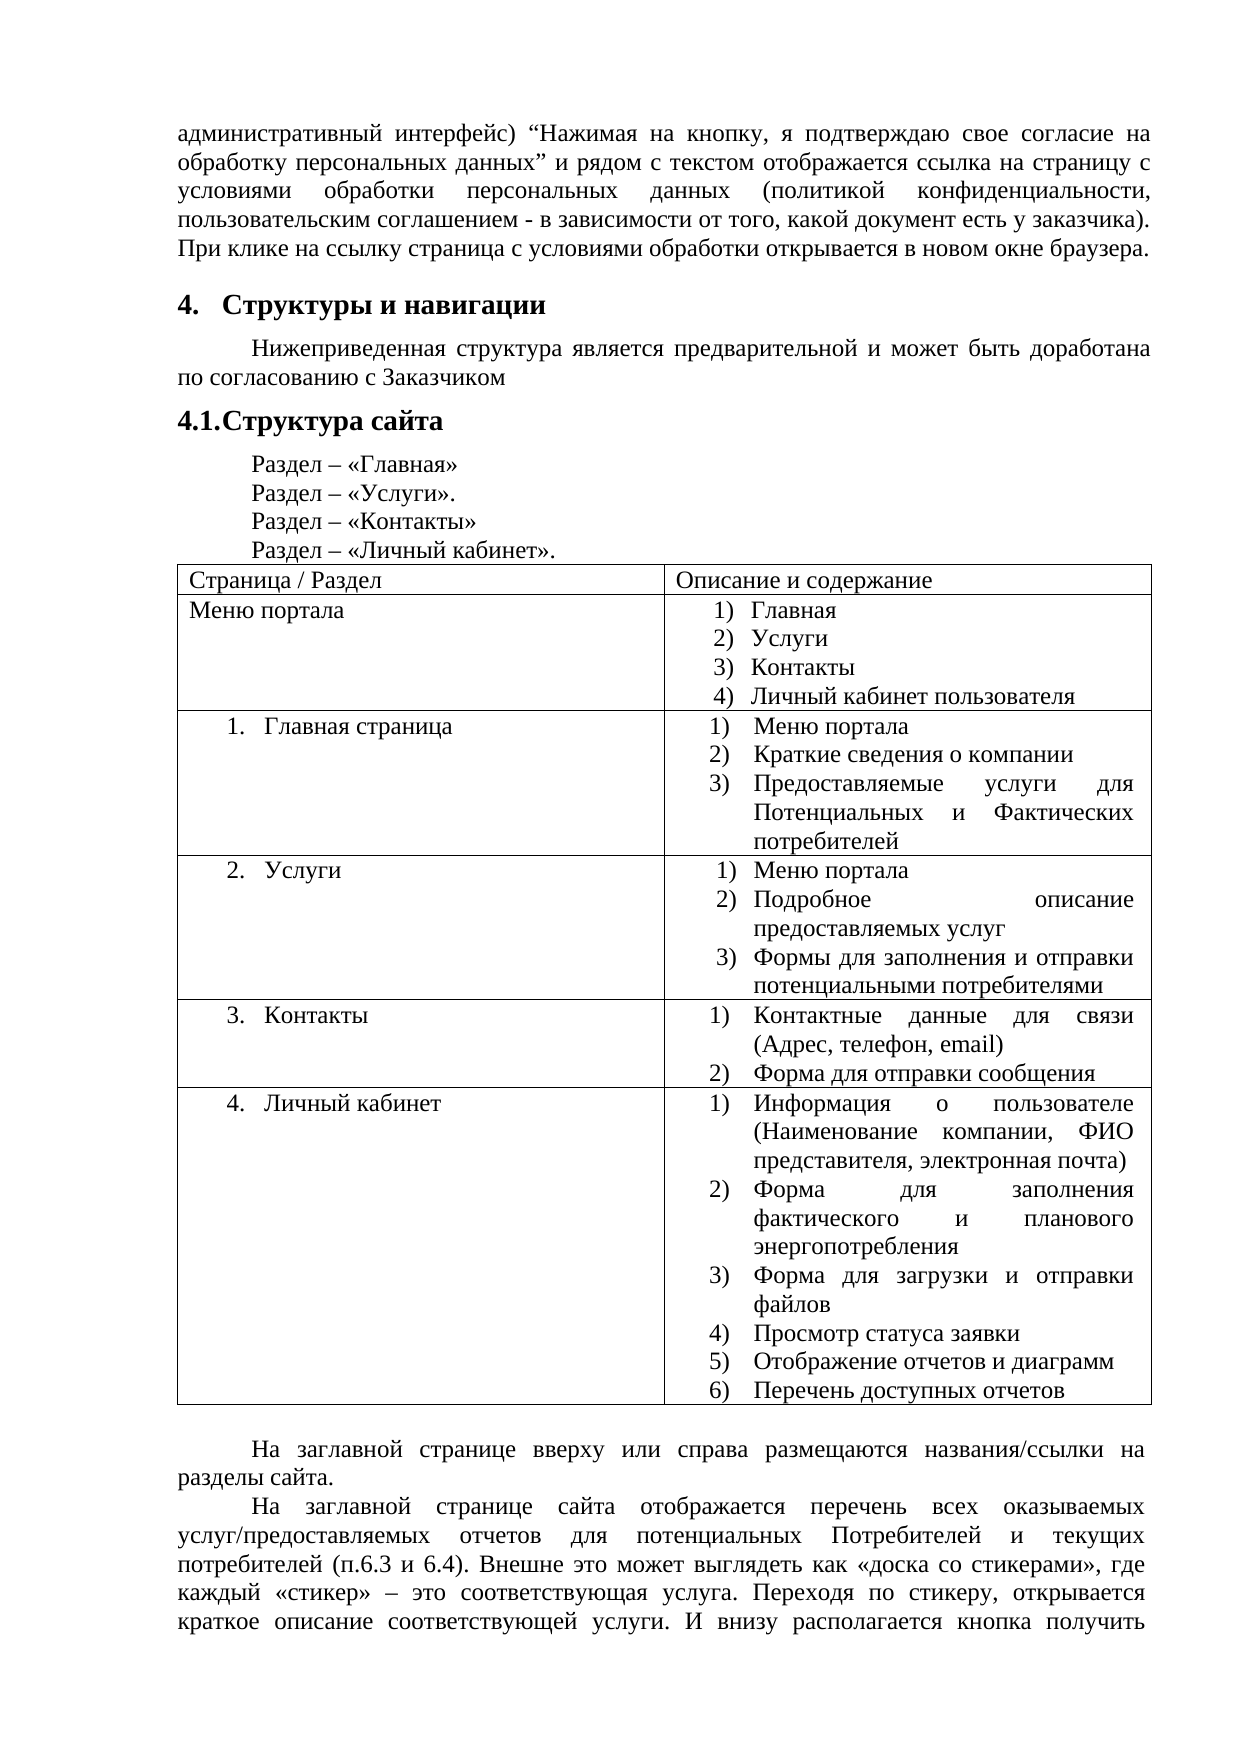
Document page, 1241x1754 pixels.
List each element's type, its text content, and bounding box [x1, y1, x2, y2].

table_cell Меню портала [178, 595, 664, 710]
text Раздел – «Контакты» [177, 506, 1146, 535]
text На заглавной странице вверху или справа размещаются названия/ссылки на разделы сайта. [177, 1434, 1146, 1491]
table_cell Услуги [178, 856, 664, 999]
table_header Страница / Раздел [178, 565, 664, 594]
table_cell Личный кабинет [178, 1088, 664, 1404]
text Раздел – «Главная» [177, 449, 1146, 478]
subtitle Структура сайта [177, 403, 1152, 436]
text Раздел – «Услуги». [177, 478, 1146, 506]
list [177, 118, 1152, 262]
table_header Описание и содержание [665, 565, 1151, 594]
table_cell Контакты [178, 1000, 664, 1087]
table_cell Меню портала Подробное описание предоставляемых услуг Формы для заполнения и отправки потенциальными потребителями [665, 856, 1151, 999]
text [177, 1491, 1146, 1635]
subtitle Структуры и навигации [177, 287, 1152, 320]
table_cell Главная страница [178, 711, 664, 854]
table_cell Главная Услуги Контакты Личный кабинет пользователя [665, 595, 1151, 710]
table_cell Информация о пользователе (Наименование компании, ФИО представителя, электронная почта) Форма для заполнения фактического и планового энергопотребления Форма для загрузки и отправки файлов Просмотр статуса заявки Отображение отчетов и диаграмм Перечень доступных отчетов [665, 1088, 1151, 1404]
text Раздел – «Личный кабинет». [177, 535, 1146, 564]
list Нижеприведенная структура является предварительной и может быть доработана по согласованию с Заказчиком [177, 333, 1152, 390]
table_cell Контактные данные для связи (Адрес, телефон, email) Форма для отправки сообщения [665, 1000, 1151, 1087]
table_cell Меню портала Краткие сведения о компании Предоставляемые услуги для Потенциальных и Фактических потребителей [665, 711, 1151, 854]
